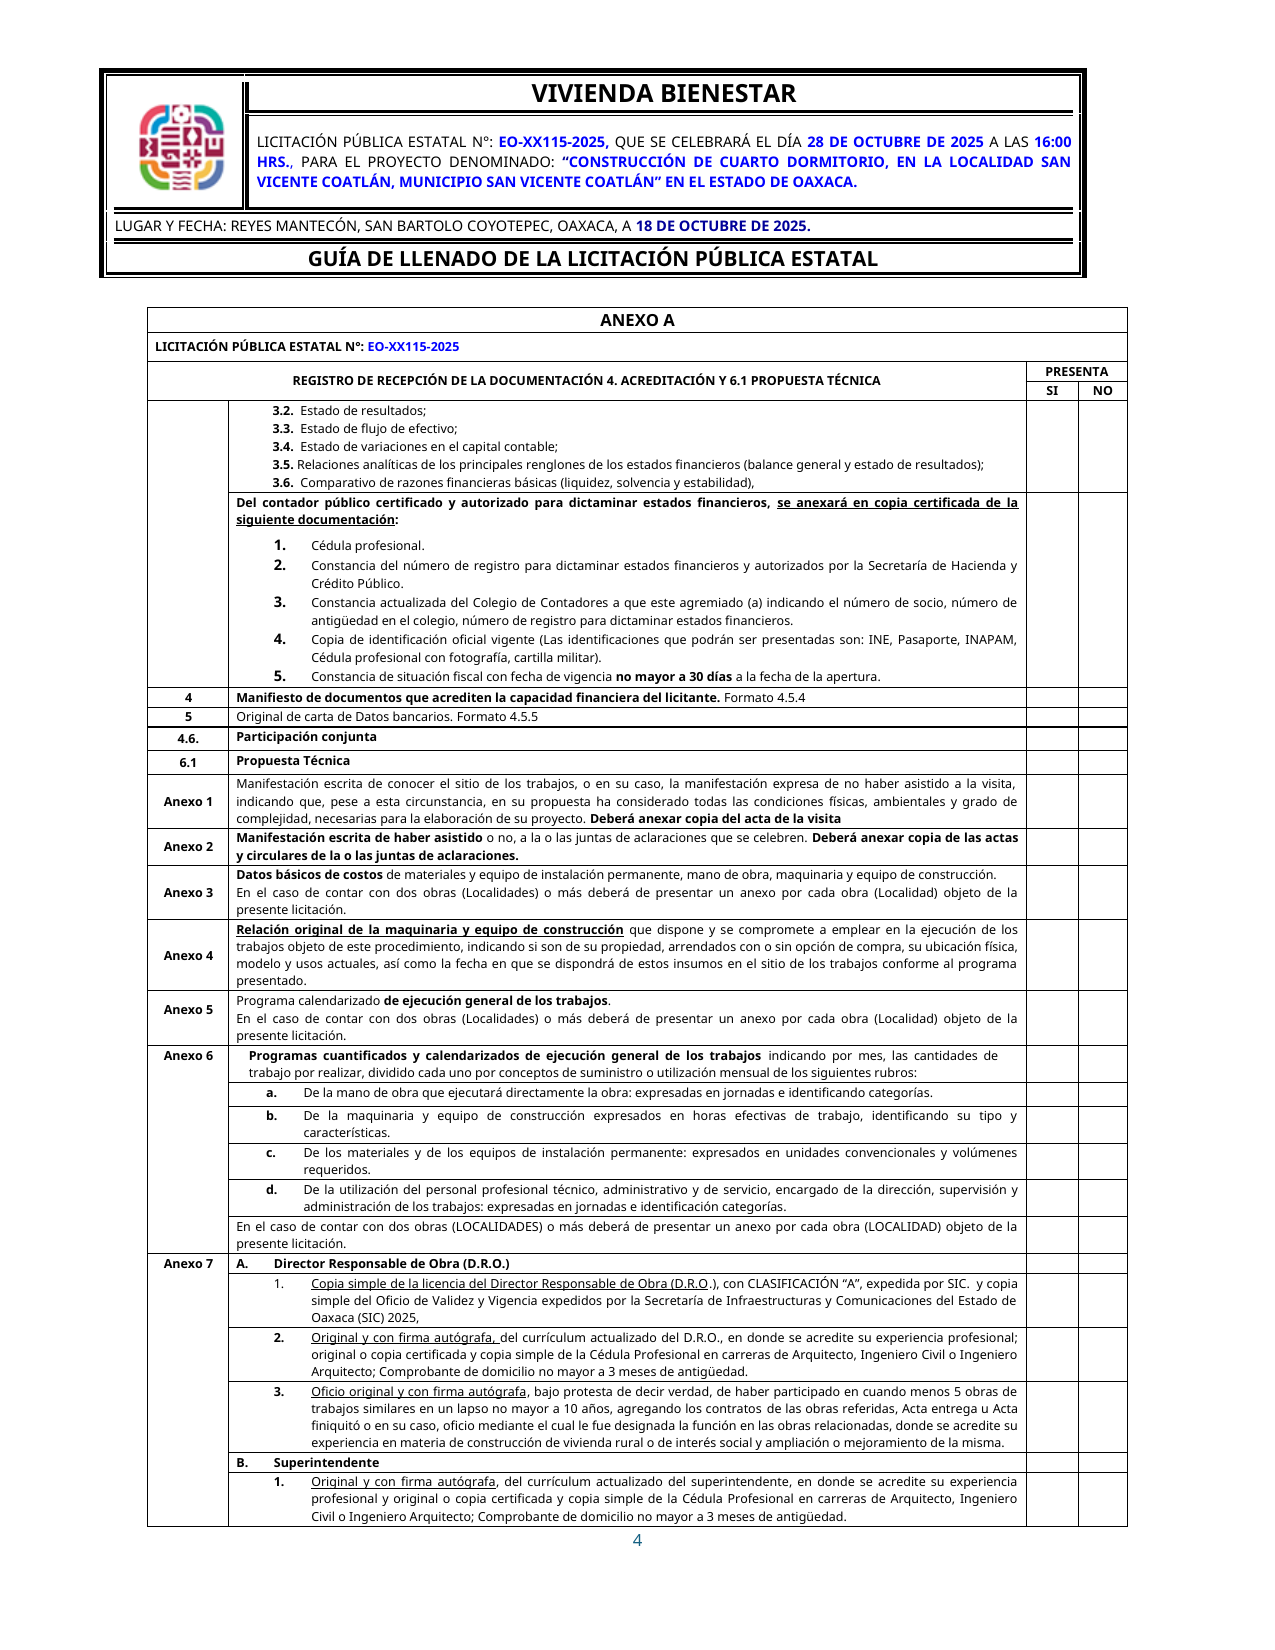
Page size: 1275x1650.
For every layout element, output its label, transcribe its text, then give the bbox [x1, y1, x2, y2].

table_cell [1079, 866, 1127, 919]
table_cell Original y con firma autógrafa, del currículum actualizado del D.R.O., en donde se acredite su experiencia profesional; original o copia certificada y copia simple de la Cédula Profesional en carreras de Arquitecto, Ingeniero Civil o Ingeniero Arquitecto; Comprobante de domicilio no mayor a 3 meses de antigüedad. [229, 1328, 1026, 1381]
table_cell [1027, 708, 1078, 726]
table_cell [1027, 775, 1078, 828]
table_cell [1027, 829, 1078, 864]
table_header ANEXO A [148, 308, 1127, 332]
table_cell Manifiesto de documentos que acrediten la capacidad financiera del licitante. Formato 4.5.4 [229, 688, 1026, 707]
table_cell 4.6. [148, 728, 228, 750]
table_cell 5 [148, 708, 228, 726]
table_cell Anexo 3 [148, 866, 228, 919]
table_cell [1079, 920, 1127, 990]
table_cell [1027, 493, 1078, 687]
table_cell [1079, 728, 1127, 750]
table_cell [1079, 493, 1127, 687]
table_cell [1027, 1083, 1078, 1106]
table_cell Anexo 1 [148, 775, 228, 828]
table_cell REGISTRO DE RECEPCIÓN DE LA DOCUMENTACIÓN 4. ACREDITACIÓN Y 6.1 PROPUESTA TÉCNICA [148, 362, 1026, 400]
table_cell 3 [148, 401, 228, 687]
table_cell [1027, 1107, 1078, 1142]
table_cell [1027, 401, 1078, 492]
table_cell [1079, 1328, 1127, 1381]
table_cell [1027, 1274, 1078, 1327]
table_cell SI [1027, 382, 1078, 400]
table_cell Participación conjunta [229, 728, 1026, 750]
table_cell [1079, 1144, 1127, 1179]
table_cell [1027, 1046, 1078, 1082]
table_cell De los materiales y de los equipos de instalación permanente: expresados en unidades convencionales y volúmenes requeridos. [229, 1144, 1026, 1179]
table_cell [1079, 688, 1127, 707]
table_cell Anexo 2 [148, 829, 228, 864]
table_cell Original de carta de Datos bancarios. Formato 4.5.5 [229, 708, 1026, 726]
table_cell [1027, 1254, 1078, 1273]
table_cell Anexo 4 [148, 920, 228, 990]
table_cell NO [1079, 382, 1127, 400]
table_cell De la utilización del personal profesional técnico, administrativo y de servicio, encargado de la dirección, supervisión y administración de los trabajos: expresadas en jornadas e identificación categorías. [229, 1180, 1026, 1216]
table_cell [1079, 1180, 1127, 1216]
table_cell PRESENTA [1027, 362, 1127, 381]
table_cell Manifestación escrita de conocer el sitio de los trabajos, o en su caso, la manifestación expresa de no haber asistido a la visita, indicando que, pese a esta circunstancia, en su propuesta ha considerado todas las condiciones físicas, ambientales y grado de complejidad, necesarias para la elaboración de su proyecto. Deberá anexar copia del acta de la visita [229, 775, 1026, 828]
table_cell [1079, 1217, 1127, 1253]
table_cell [1079, 1453, 1127, 1472]
table_cell [1079, 829, 1127, 864]
table_cell LICITACIÓN PÚBLICA ESTATAL N°: EO-XX115-2025 [148, 333, 1127, 361]
table_cell En el caso de contar con dos obras (LOCALIDADES) o más deberá de presentar un anexo por cada obra (LOCALIDAD) objeto de la presente licitación. [229, 1217, 1026, 1253]
table_cell [1079, 775, 1127, 828]
table_cell Manifestación escrita de haber asistido o no, a la o las juntas de aclaraciones que se celebren. Deberá anexar copia de las actas y circulares de la o las juntas de aclaraciones. [229, 829, 1026, 864]
table_cell Datos básicos de costos de materiales y equipo de instalación permanente, mano de obra, maquinaria y equipo de construcción. En el caso de contar con dos obras (Localidades) o más deberá de presentar un anexo por cada obra (Localidad) objeto de la presente licitación. [229, 866, 1026, 919]
table_cell [1079, 401, 1127, 492]
table_cell Del contador público certificado y autorizado para dictaminar estados financieros, se anexará en copia certificada de la siguiente documentación: Cédula profesional. Constancia del número de registro para dictaminar estados financieros y autorizados por la Secretaría de Hacienda y Crédito Público. Constancia actualizada del Colegio de Contadores a que este agremiado (a) indicando el número de socio, número de antigüedad en el colegio, número de registro para dictaminar estados financieros. Copia de identificación oficial vigente (Las identificaciones que podrán ser presentadas son: INE, Pasaporte, INAPAM, Cédula profesional con fotografía, cartilla militar). Constancia de situación fiscal con fecha de vigencia no mayor a 30 días a la fecha de la apertura. [229, 493, 1026, 687]
table_cell [1027, 866, 1078, 919]
table_cell [1027, 1328, 1078, 1381]
table_cell [1079, 1382, 1127, 1452]
table_cell Copia simple de la licencia del Director Responsable de Obra (D.R.O.), con CLASIFICACIÓN “A”, expedida por SIC. y copia simple del Oficio de Validez y Vigencia expedidos por la Secretaría de Infraestructuras y Comunicaciones del Estado de Oaxaca (SIC) 2025, [229, 1274, 1026, 1327]
table_cell [1027, 688, 1078, 707]
table_cell [1079, 1107, 1127, 1142]
table_cell [1027, 920, 1078, 990]
table_cell Propuesta Técnica [229, 751, 1026, 774]
table_cell Director Responsable de Obra (D.R.O.) [229, 1254, 1026, 1273]
table_cell [1079, 1473, 1127, 1526]
table_cell [1079, 1083, 1127, 1106]
table_cell [1079, 1274, 1127, 1327]
table_cell Superintendente [229, 1453, 1026, 1472]
table_cell [1079, 1046, 1127, 1082]
table_cell De la mano de obra que ejecutará directamente la obra: expresadas en jornadas e identificando categorías. [229, 1083, 1026, 1106]
table_cell Programas cuantificados y calendarizados de ejecución general de los trabajos indicando por mes, las cantidades de trabajo por realizar, dividido cada uno por conceptos de suministro o utilización mensual de los siguientes rubros: [229, 1046, 1026, 1082]
table_cell [1079, 991, 1127, 1045]
table_cell Relación original de la maquinaria y equipo de construcción que dispone y se compromete a emplear en la ejecución de los trabajos objeto de este procedimiento, indicando si son de su propiedad, arrendados con o sin opción de compra, su ubicación física, modelo y usos actuales, así como la fecha en que se dispondrá de estos insumos en el sitio de los trabajos conforme al programa presentado. [229, 920, 1026, 990]
table_cell [1027, 751, 1078, 774]
table_cell [1079, 1254, 1127, 1273]
table_cell Anexo 6 [148, 1046, 228, 1253]
table_cell De la maquinaria y equipo de construcción expresados en horas efectivas de trabajo, identificando su tipo y características. [229, 1107, 1026, 1142]
table_cell Programa calendarizado de ejecución general de los trabajos. En el caso de contar con dos obras (Localidades) o más deberá de presentar un anexo por cada obra (Localidad) objeto de la presente licitación. [229, 991, 1026, 1045]
picture [128, 97, 235, 196]
table_cell [1027, 728, 1078, 750]
table_cell [1027, 1382, 1078, 1452]
table_cell [1027, 1453, 1078, 1472]
table_cell Anexo 5 [148, 991, 228, 1045]
table_cell [1027, 1473, 1078, 1526]
table_cell [1027, 1144, 1078, 1179]
table_cell [1079, 751, 1127, 774]
table_cell 6.1 [148, 751, 228, 774]
table_cell [1027, 1180, 1078, 1216]
table_cell Anexo 7 [148, 1254, 228, 1526]
table_cell 4 [148, 688, 228, 707]
table_cell [1027, 991, 1078, 1045]
table_cell [1027, 1217, 1078, 1253]
table_cell [1079, 708, 1127, 726]
table_cell Original y con firma autógrafa, del currículum actualizado del superintendente, en donde se acredite su experiencia profesional y original o copia certificada y copia simple de la Cédula Profesional en carreras de Arquitecto, Ingeniero Civil o Ingeniero Arquitecto; Comprobante de domicilio no mayor a 3 meses de antigüedad. [229, 1473, 1026, 1526]
